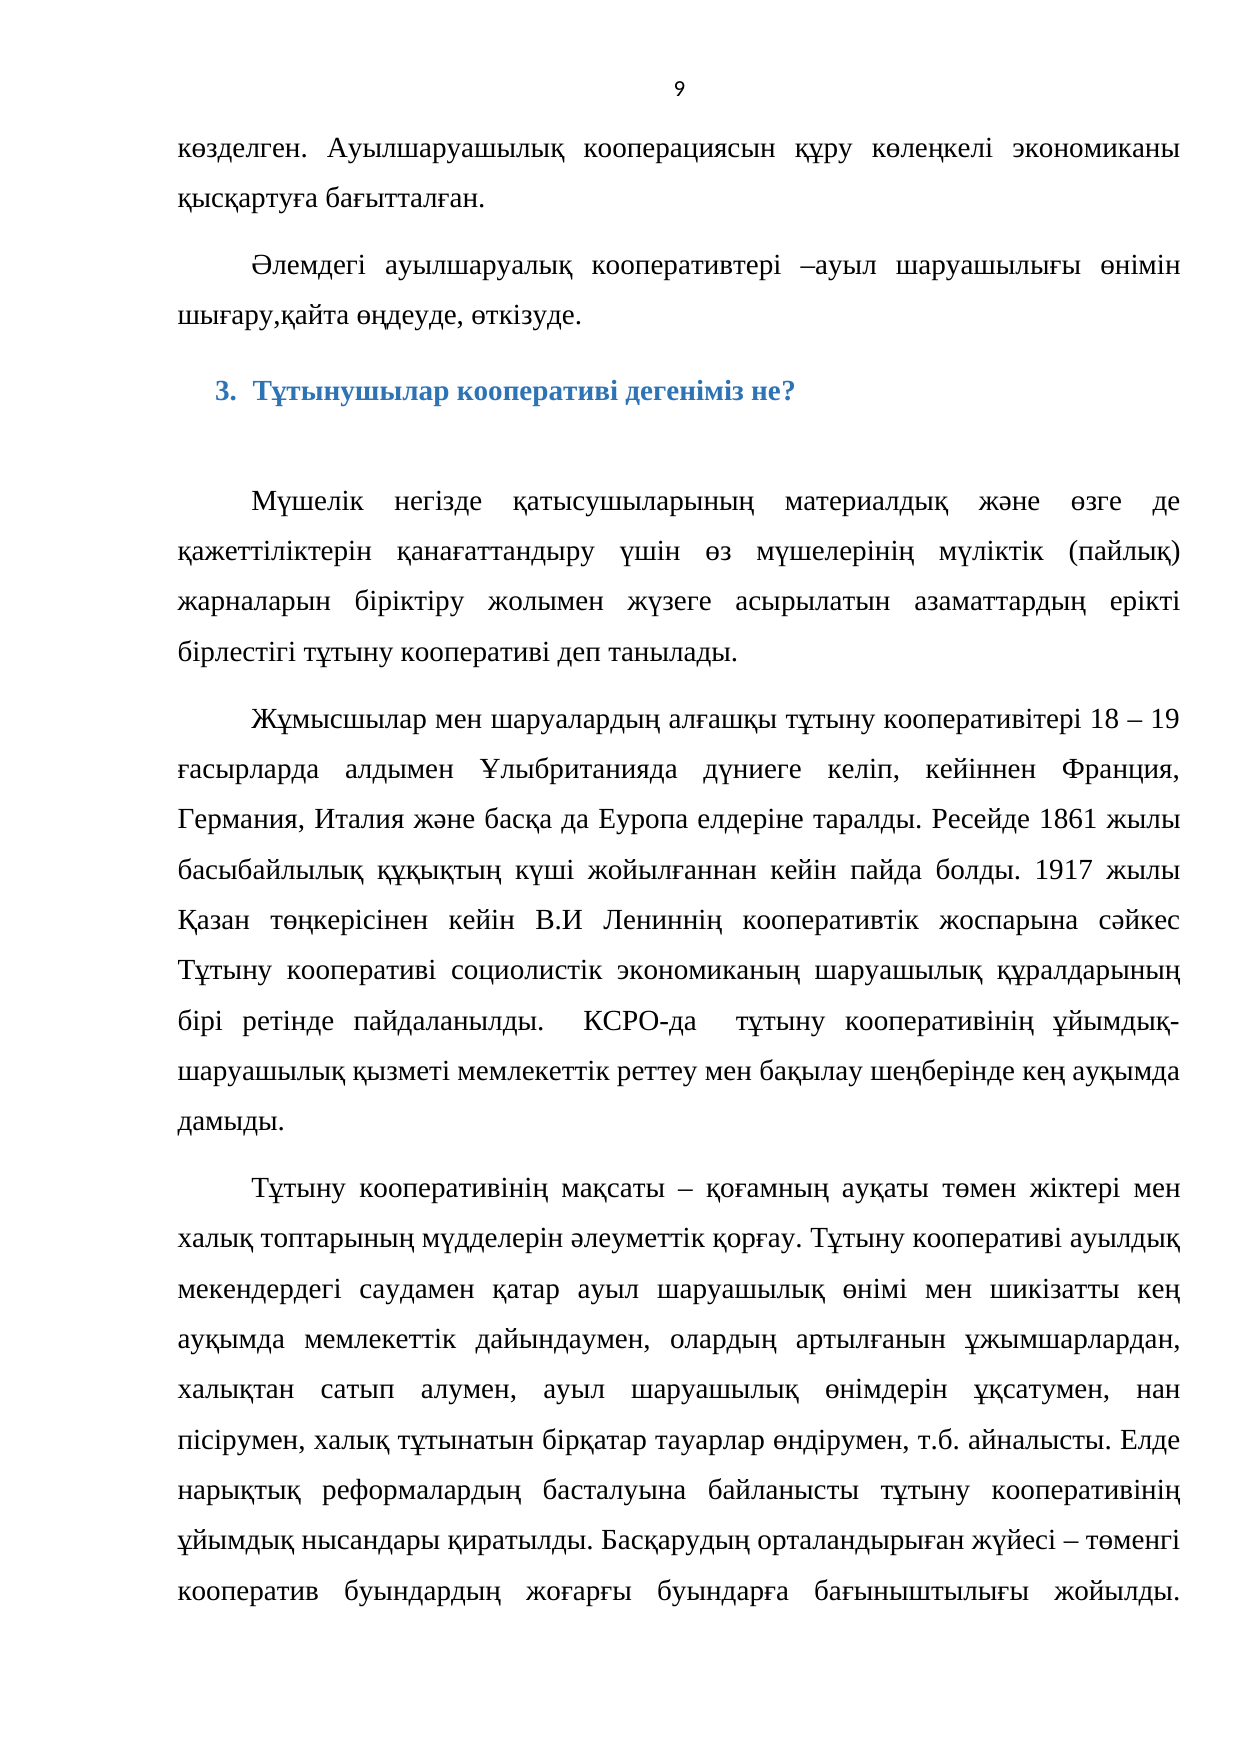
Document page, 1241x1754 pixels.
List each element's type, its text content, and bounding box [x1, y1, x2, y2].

text Әлемдегі ауылшаруалық кооперативтері –ауыл шаруашылығы өнімін шығару,қайта өңдеуде, өткізуде. [177, 247, 1181, 331]
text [177, 1170, 1181, 1606]
subtitle Тұтынушылар кооперативі дегеніміз не? [215, 373, 1181, 406]
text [177, 130, 1181, 214]
text Жұмысшылар мен шаруалардың алғашқы тұтыну кооперативітері 18 – 19 ғасырларда алдымен Ұлыбританияда дүниеге келіп, кейіннен Франция, Германия, Италия және басқа да Еуропа елдеріне таралды. Ресейде 1861 жылы басыбайлылық құқықтың күші жойылғаннан кейін пайда болды. 1917 жылы Қазан төңкерісінен кейін В.И Лениннің кооперативтік жоспарына сәйкес Тұтыну кооперативі социолистік экономиканың шаруашылық құралдарының бірі ретінде пайдаланылды. КСРО-да тұтыну кооперативінің ұйымдық-шаруашылық қызметі мемлекеттік реттеу мен бақылау шеңберінде кең ауқымда дамыды. [177, 701, 1181, 1137]
text Мүшелiк негiзде қатысушыларының материалдық және өзге де қажеттiлiктерiн қанағаттандыру үшiн өз мүшелерiнiң мүлiктiк (пайлық) жарналарын бiрiктiру жолымен жүзеге асырылатын азаматтардың ерiктi бiрлестiгi тұтыну кооперативi деп танылады. [177, 483, 1181, 667]
